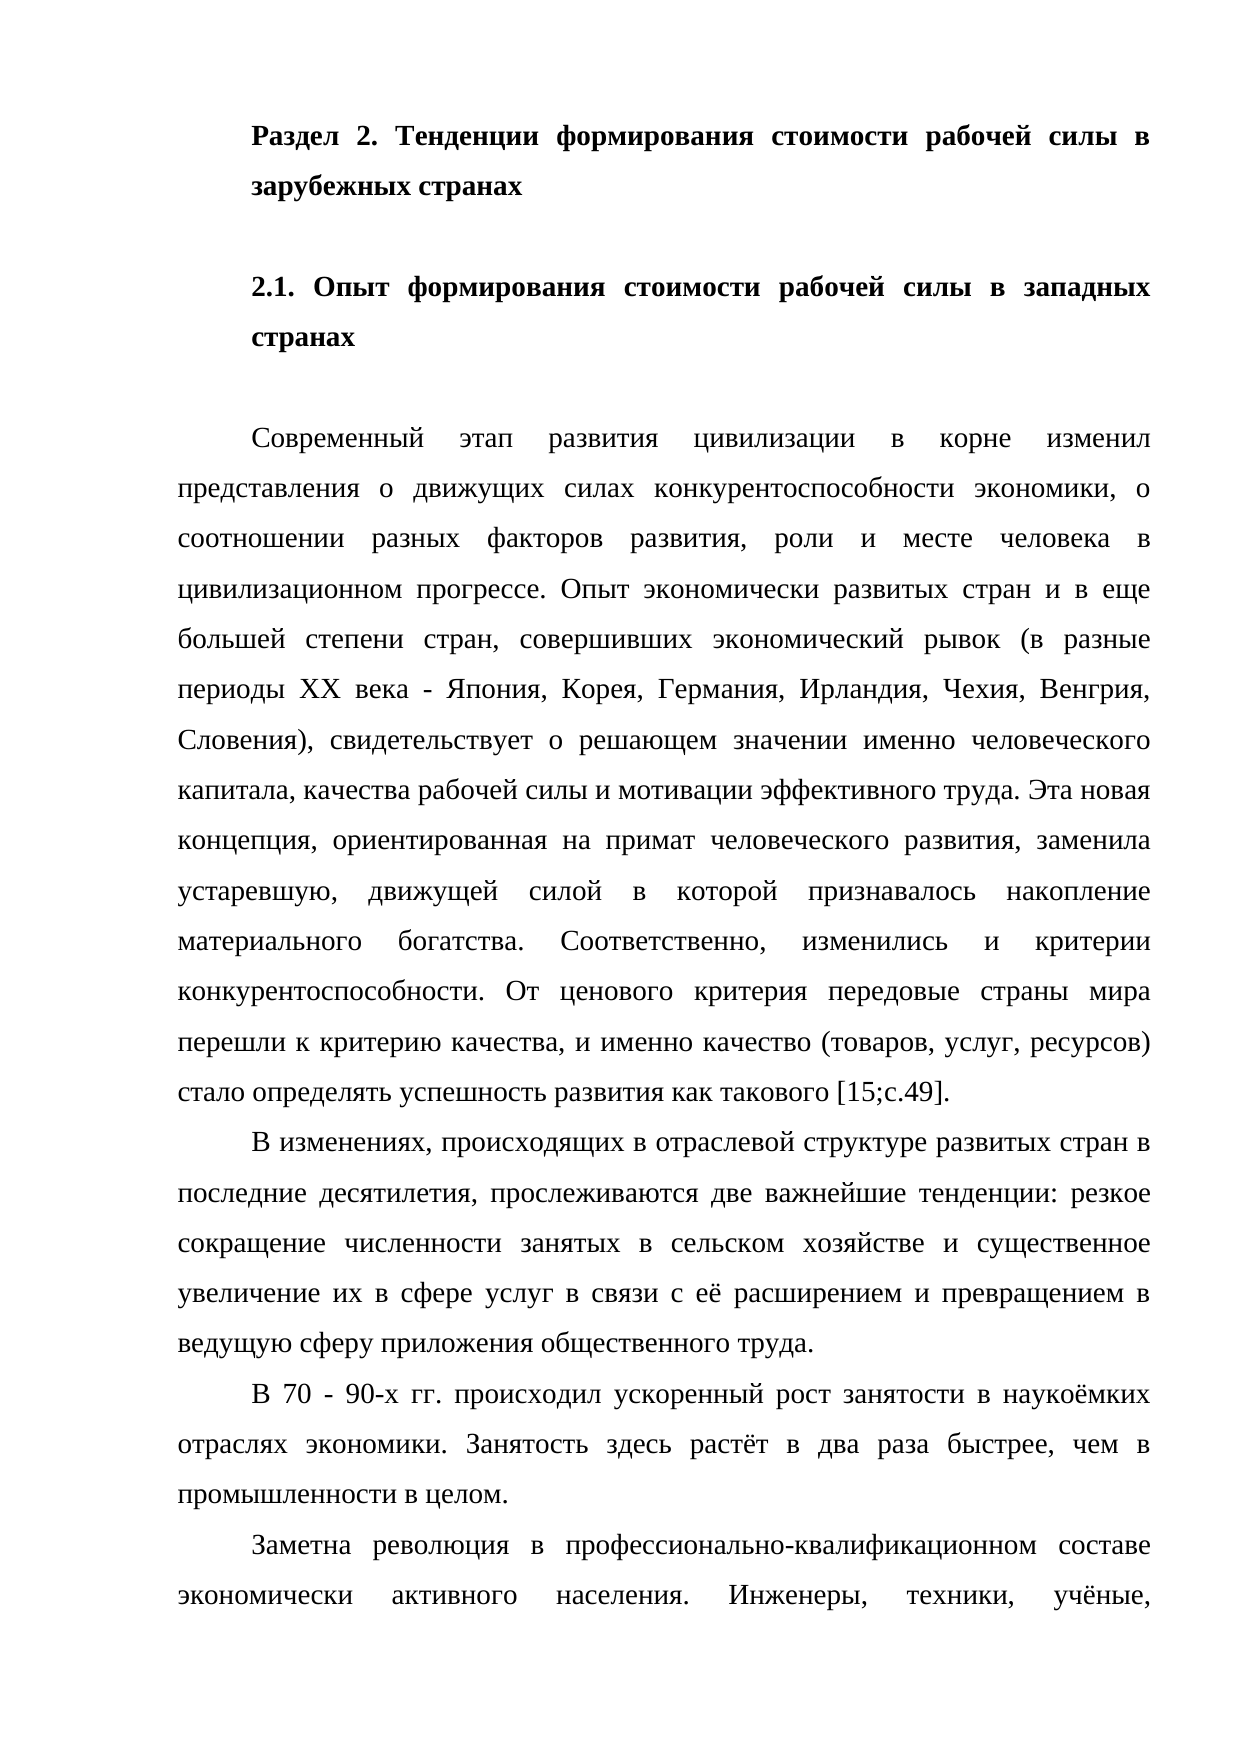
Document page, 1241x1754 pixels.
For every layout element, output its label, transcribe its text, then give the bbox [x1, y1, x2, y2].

text В изменениях, происходящих в отраслевой структуре развитых стран в последние десятилетия, прослеживаются две важнейшие тенденции: резкое сокращение численности занятых в сельском хозяйстве и существенное увеличение их в сфере услуг в связи с её расширением и превращением в ведущую сферу приложения общественного труда. [177, 1124, 1152, 1359]
text Раздел 2. Тенденции формирования стоимости рабочей силы в зарубежных странах [251, 118, 1152, 202]
text В 70 - 90-х гг. происходил ускоренный рост занятости в наукоёмких отраслях экономики. Занятость здесь растёт в два раза быстрее, чем в промышленности в целом. [177, 1376, 1152, 1510]
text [177, 1527, 1152, 1611]
text Современный этап развития цивилизации в корне изменил представления о движущих силах конкурентоспособности экономики, о соотношении разных факторов развития, роли и месте человека в цивилизационном прогрессе. Опыт экономически развитых стран и в еще большей степени стран, совершивших экономический рывок (в разные периоды ХХ века - Япония, Корея, Германия, Ирландия, Чехия, Венгрия, Словения), свидетельствует о решающем значении именно человеческого капитала, качества рабочей силы и мотивации эффективного труда. Эта новая концепция, ориентированная на примат человеческого развития, заменила устаревшую, движущей силой в которой признавалось накопление материального богатства. Соответственно, изменились и критерии конкурентоспособности. От ценового критерия передовые страны мира перешли к критерию качества, и именно качество (товаров, услуг, ресурсов) стало определять успешность развития как такового [15;c.49]. [177, 420, 1152, 1108]
text 2.1. Опыт формирования стоимости рабочей силы в западных странах [251, 269, 1152, 353]
